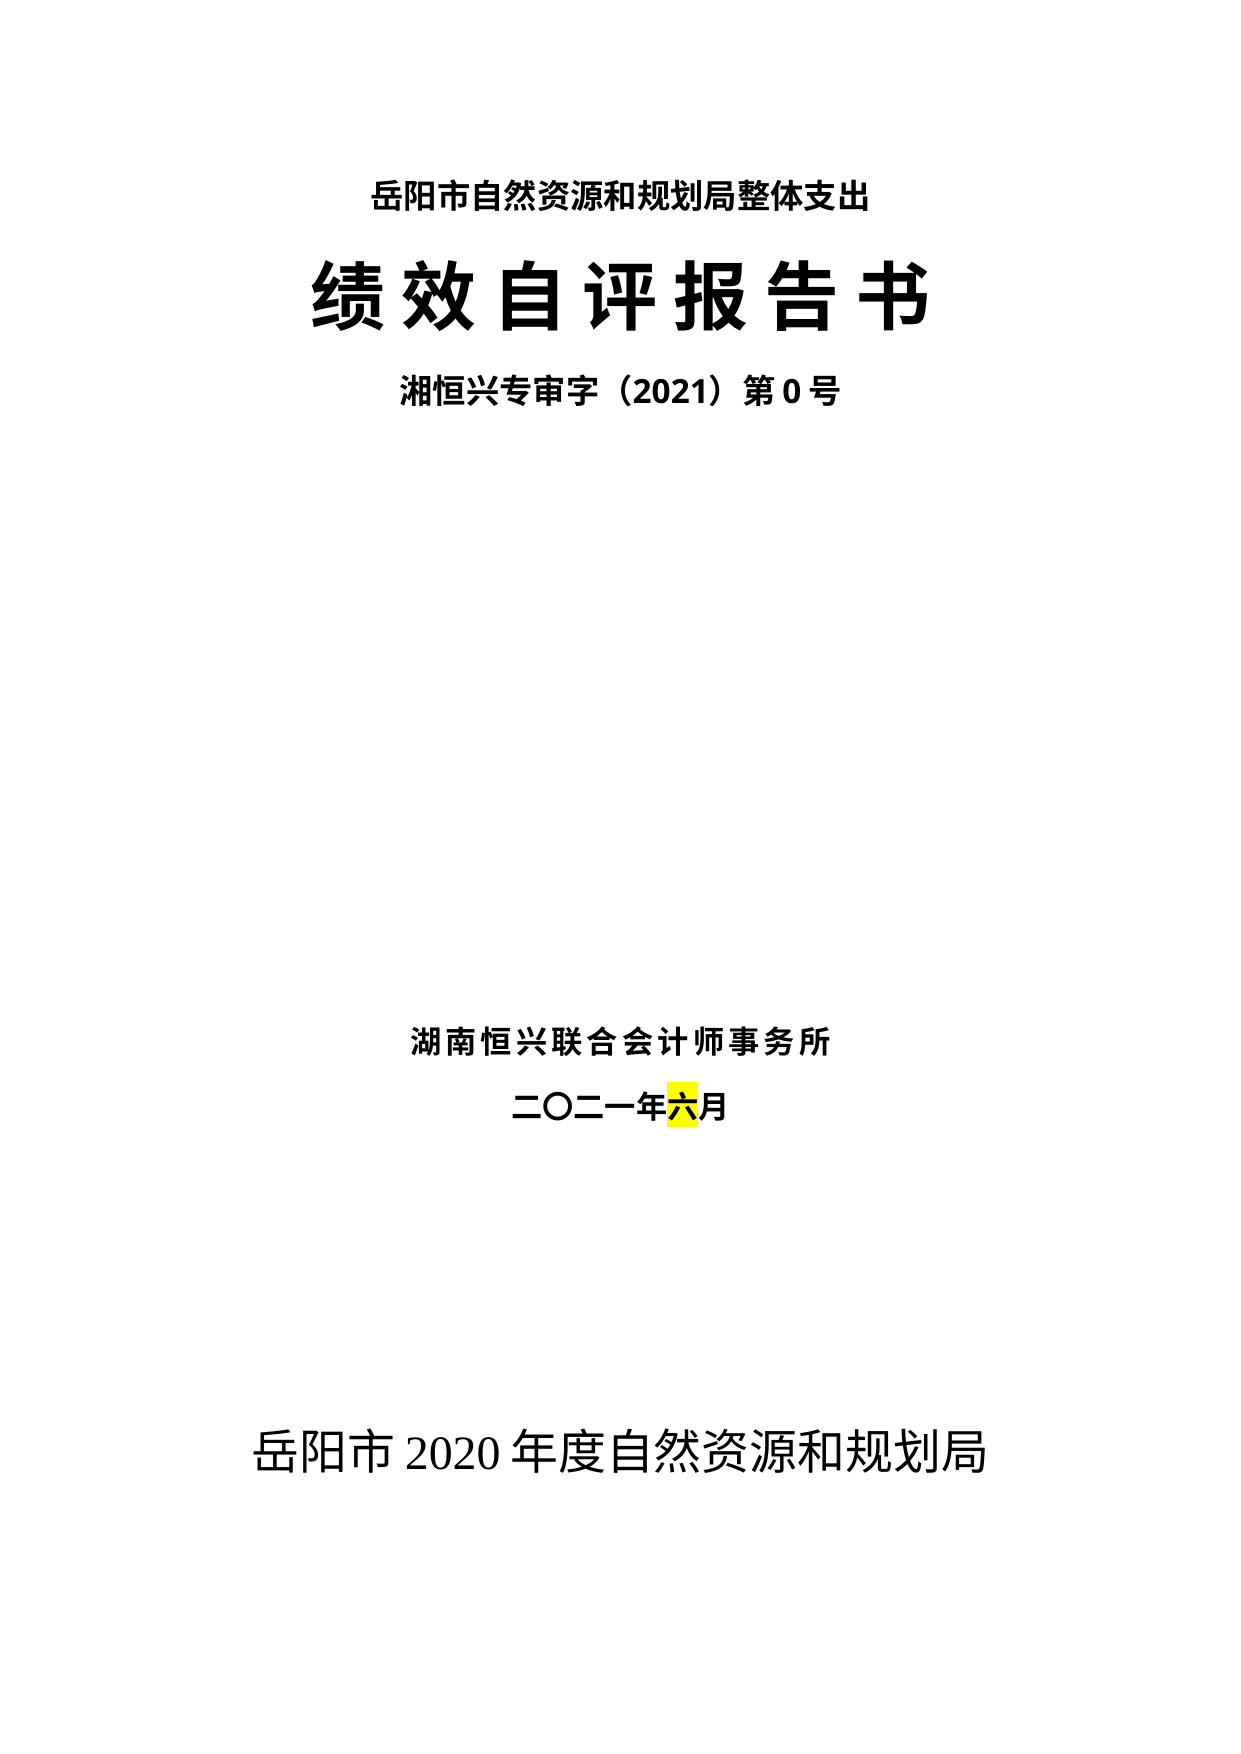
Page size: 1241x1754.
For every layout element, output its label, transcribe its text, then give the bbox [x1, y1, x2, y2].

text 岳阳市自然资源和规划局整体支出 [187, 162, 1053, 227]
text 绩效自评报告书 [187, 227, 1053, 357]
text 二〇二一年六月 [187, 1072, 1053, 1137]
text 湖南恒兴联合会计师事务所 [187, 1007, 1053, 1072]
text 湘恒兴专审字（2021）第0号 [187, 357, 1053, 422]
text 岳阳市2020年度自然资源和规划局 [187, 1400, 1053, 1497]
